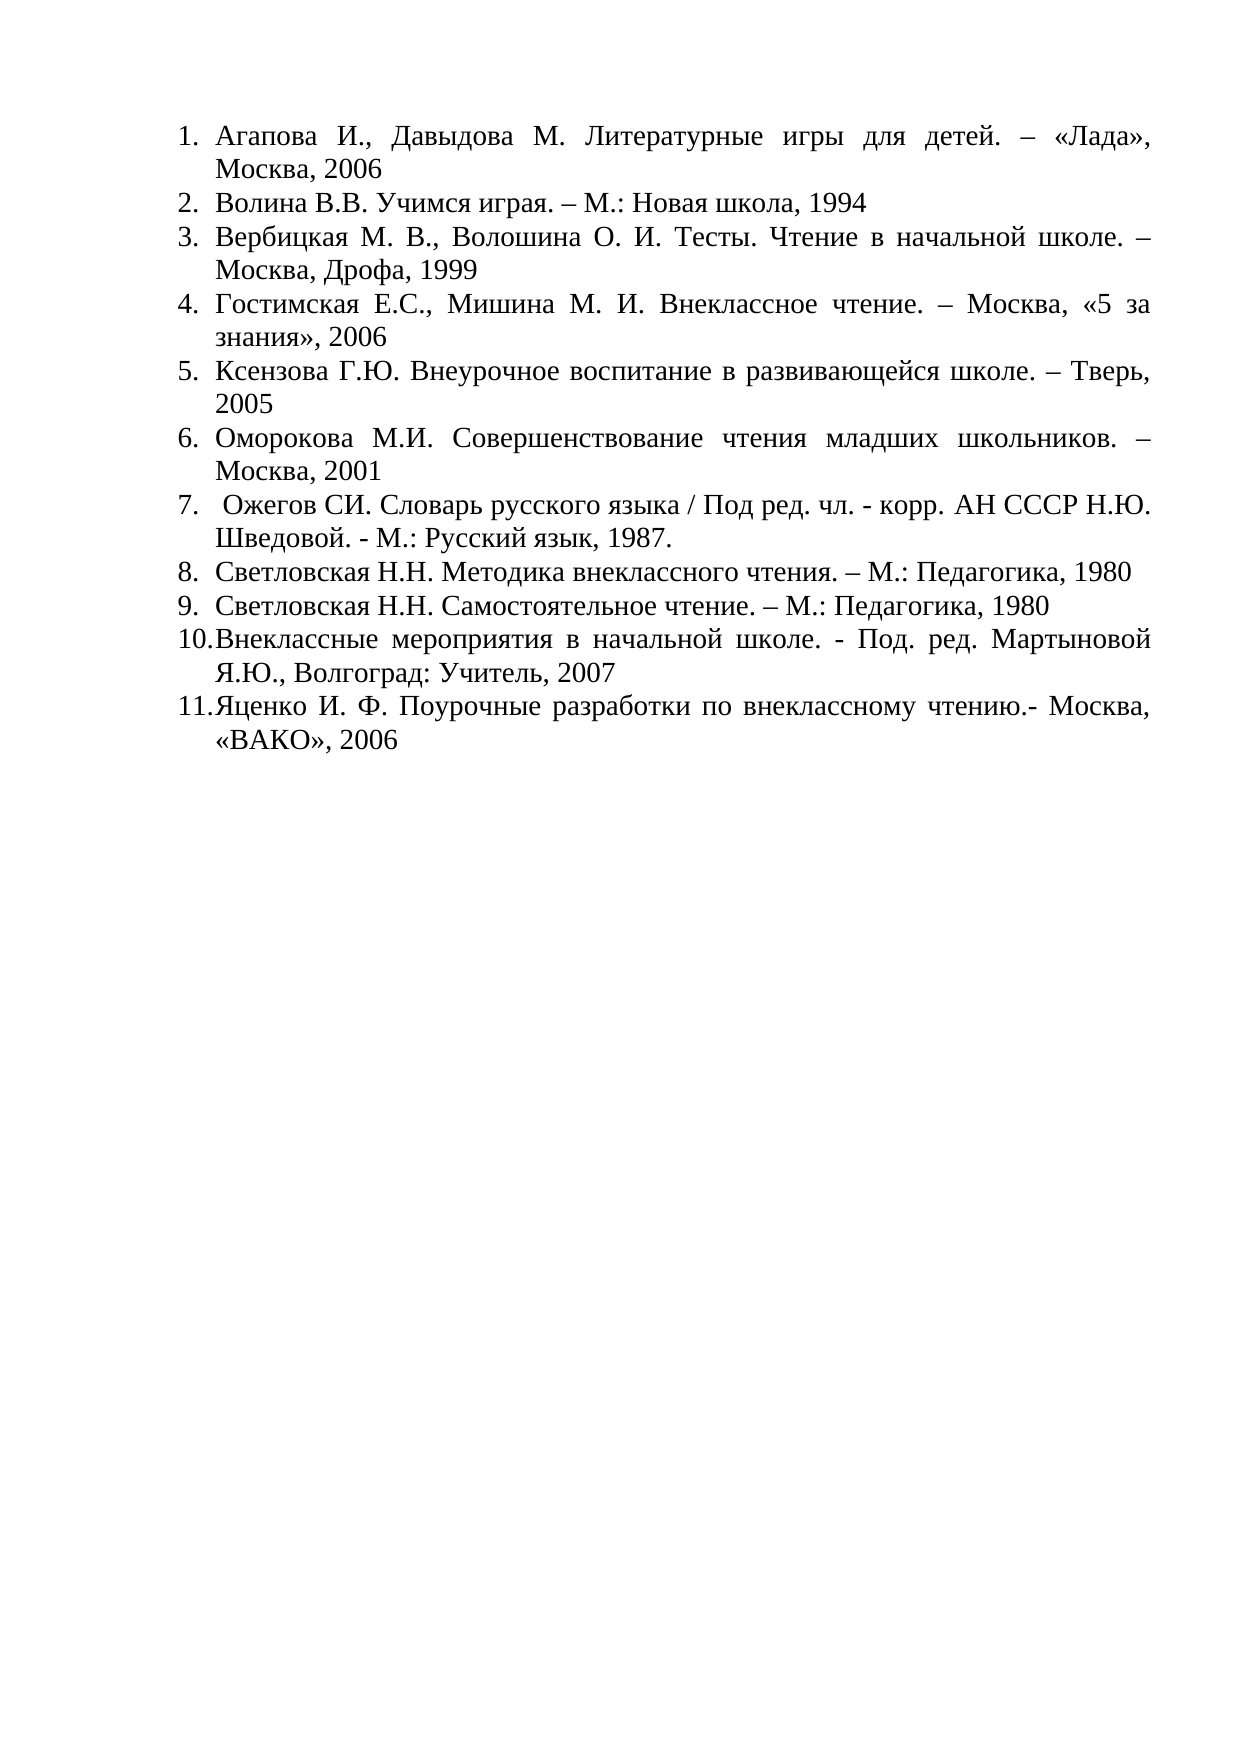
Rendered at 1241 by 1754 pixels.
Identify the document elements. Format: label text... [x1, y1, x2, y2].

list Ожегов СИ. Словарь русского языка / Под ред. чл. - корр. АН СССР Н.Ю. Шведовой. - М.: Русский язык, 1987. [177, 487, 1152, 554]
list Гостимская Е.С., Мишина М. И. Внеклассное чтение. – Москва, «5 за знания», 2006 [177, 286, 1152, 353]
list Волина В.В. Учимся играя. – М.: Новая школа, 1994 [177, 185, 1152, 219]
list Яценко И. Ф. Поурочные разработки по внеклассному чтению.- Москва, «ВАКО», 2006 [177, 688, 1152, 755]
list Вербицкая М. В., Волошина О. И. Тесты. Чтение в начальной школе. – Москва, Дрофа, 1999 [177, 219, 1152, 286]
list Светловская Н.Н. Самостоятельное чтение. – М.: Педагогика, 1980 [177, 588, 1152, 621]
list Агапова И., Давыдова М. Литературные игры для детей. – «Лада», Москва, 2006 [177, 118, 1152, 185]
list Оморокова М.И. Совершенствование чтения младших школьников. – Москва, 2001 [177, 420, 1152, 487]
list Ксензова Г.Ю. Внеурочное воспитание в развивающейся школе. – Тверь, 2005 [177, 353, 1152, 420]
list Внеклассные мероприятия в начальной школе. - Под. ред. Мартыновой Я.Ю., Волгоград: Учитель, 2007 [177, 621, 1152, 688]
list Светловская Н.Н. Методика внеклассного чтения. – М.: Педагогика, 1980 [177, 554, 1152, 588]
